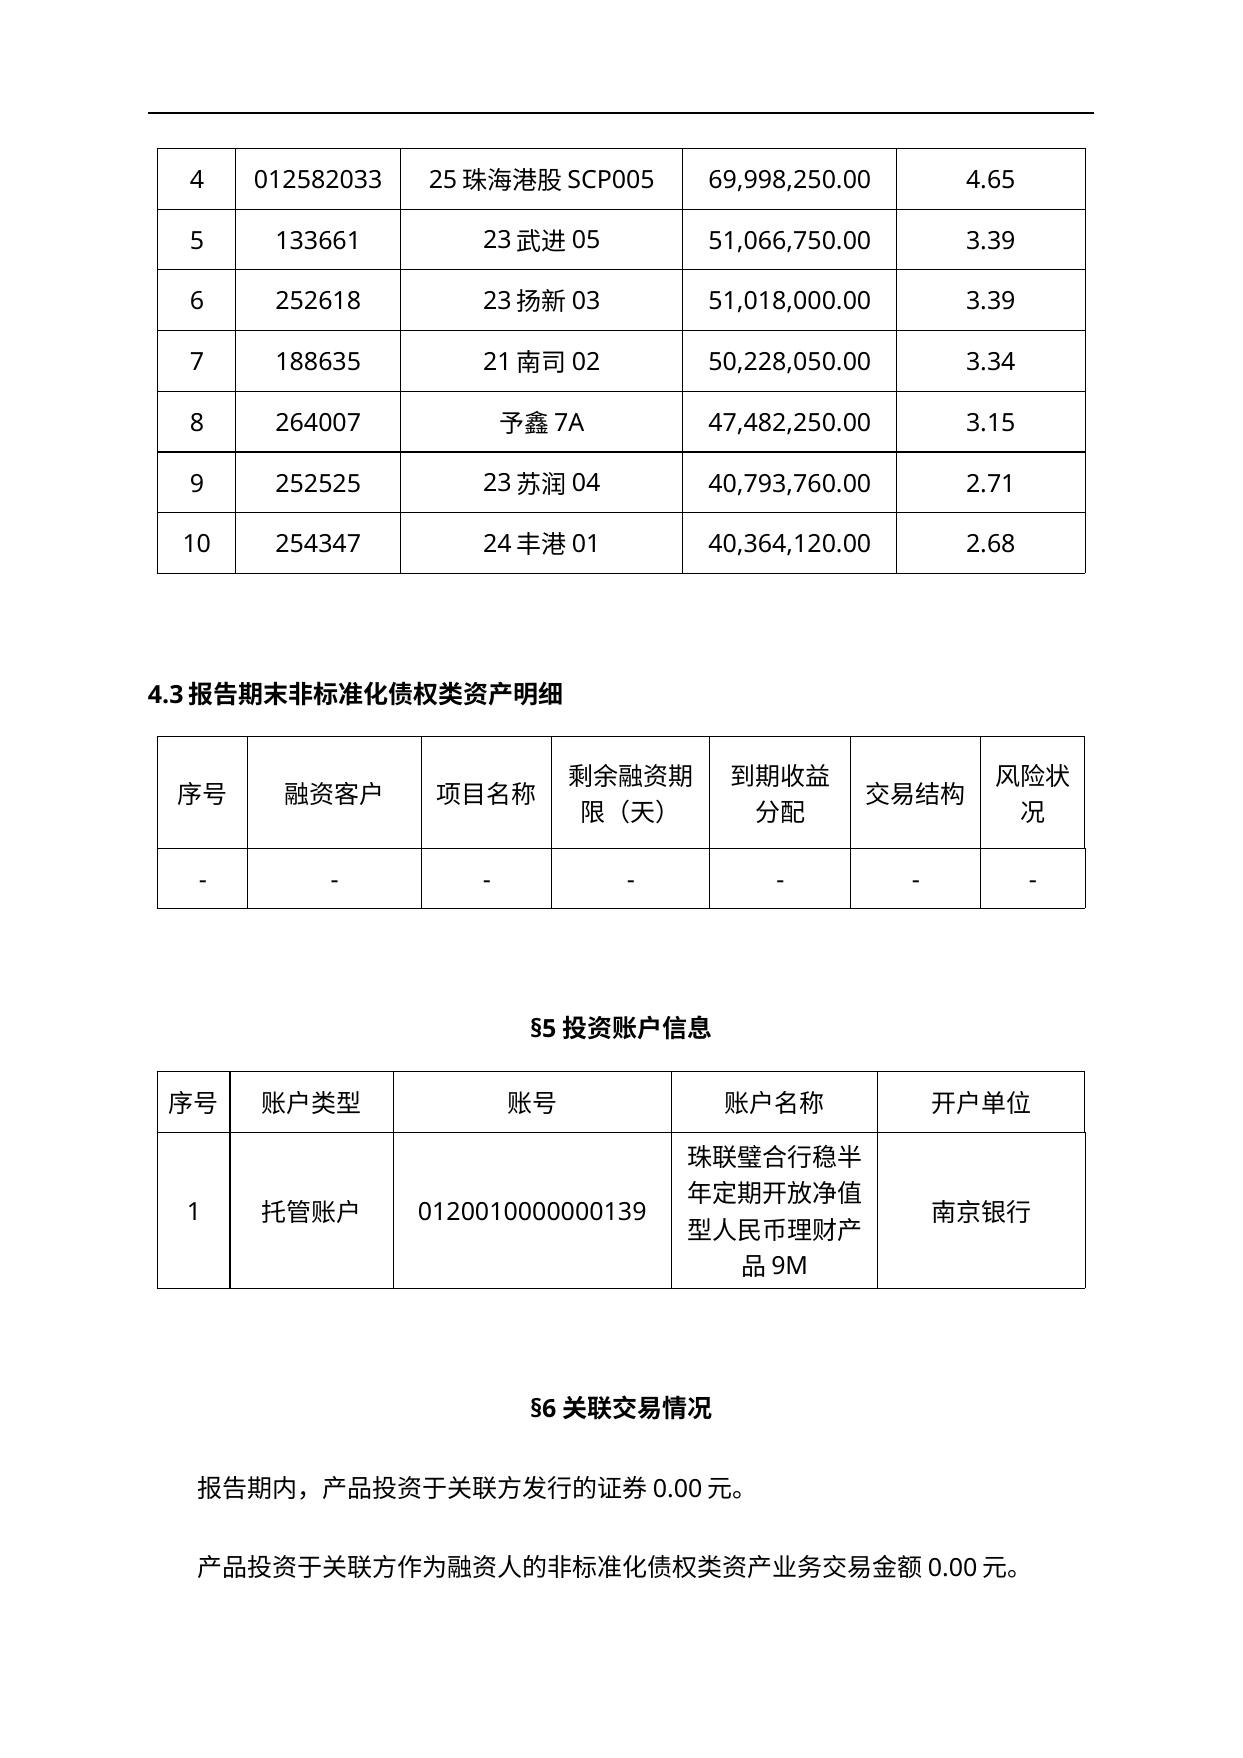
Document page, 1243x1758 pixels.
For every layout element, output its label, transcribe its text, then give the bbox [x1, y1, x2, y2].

text 报告期内，产品投资于关联方发行的证券0.00元。 [148, 1468, 1094, 1504]
table_cell 3.34 [897, 331, 1085, 391]
text 4.3报告期末非标准化债权类资产明细 [148, 674, 1094, 710]
table_cell 4 [158, 149, 235, 208]
table_cell 4.65 [897, 149, 1085, 208]
table_cell 252618 [236, 270, 400, 330]
table_cell 21南司02 [401, 331, 682, 391]
table_cell 8 [158, 392, 235, 451]
text §6 关联交易情况 [148, 1389, 1094, 1425]
table_cell 2.71 [897, 453, 1085, 512]
table_cell 予鑫7A [401, 392, 682, 451]
table_header 项目名称 [422, 737, 551, 848]
table_cell 23扬新03 [401, 270, 682, 330]
table_cell - [710, 849, 850, 908]
table_header 开户单位 [878, 1072, 1084, 1132]
table_cell 7 [158, 331, 235, 391]
table_cell - [248, 849, 421, 908]
table_cell 51,066,750.00 [683, 210, 896, 269]
table_header 序号 [158, 737, 247, 848]
table_cell 40,364,120.00 [683, 513, 896, 573]
table_cell 133661 [236, 210, 400, 269]
table_cell 南京银行 [878, 1133, 1085, 1288]
table_cell 3.39 [897, 210, 1085, 269]
table_cell - [422, 849, 551, 908]
table_cell 3.15 [897, 392, 1085, 451]
table_header 到期收益分配 [710, 737, 850, 848]
table_cell - [158, 849, 247, 908]
table_cell 47,482,250.00 [683, 392, 896, 451]
table_header 交易结构 [851, 737, 980, 848]
table_cell 2.68 [897, 513, 1085, 573]
table_cell 托管账户 [231, 1133, 393, 1288]
table_cell 51,018,000.00 [683, 270, 896, 330]
table_header 账号 [394, 1072, 671, 1132]
table_cell 0120010000000139 [394, 1133, 671, 1288]
table_header 风险状况 [981, 737, 1084, 848]
table_cell - [851, 849, 980, 908]
table_cell - [552, 849, 709, 908]
table_cell 9 [158, 453, 235, 512]
table_cell 24丰港01 [401, 513, 682, 573]
table_cell 5 [158, 210, 235, 269]
table_cell 188635 [236, 331, 400, 391]
table_cell 10 [158, 513, 235, 573]
table_cell 50,228,050.00 [683, 331, 896, 391]
table_header 融资客户 [248, 737, 421, 848]
table_header 剩余融资期限（天） [552, 737, 709, 848]
table_cell 40,793,760.00 [683, 453, 896, 512]
table_cell 254347 [236, 513, 400, 573]
table_header 序号 [158, 1072, 229, 1132]
table_cell 23武进05 [401, 210, 682, 269]
table_header 账户名称 [672, 1072, 877, 1132]
text 产品投资于关联方作为融资人的非标准化债权类资产业务交易金额0.00元。 [148, 1548, 1094, 1584]
table_cell 3.39 [897, 270, 1085, 330]
table_header 账户类型 [231, 1072, 393, 1132]
table_cell 珠联璧合行稳半年定期开放净值型人民币理财产品9M [672, 1133, 877, 1288]
table_cell 25珠海港股SCP005 [401, 149, 682, 208]
text §5 投资账户信息 [148, 1009, 1094, 1045]
table_cell 252525 [236, 453, 400, 512]
table_cell 264007 [236, 392, 400, 451]
table_cell 012582033 [236, 149, 400, 208]
table_cell 69,998,250.00 [683, 149, 896, 208]
table_cell - [981, 849, 1085, 908]
table_cell 1 [158, 1133, 229, 1288]
table_cell 23苏润04 [401, 453, 682, 512]
table_cell 6 [158, 270, 235, 330]
